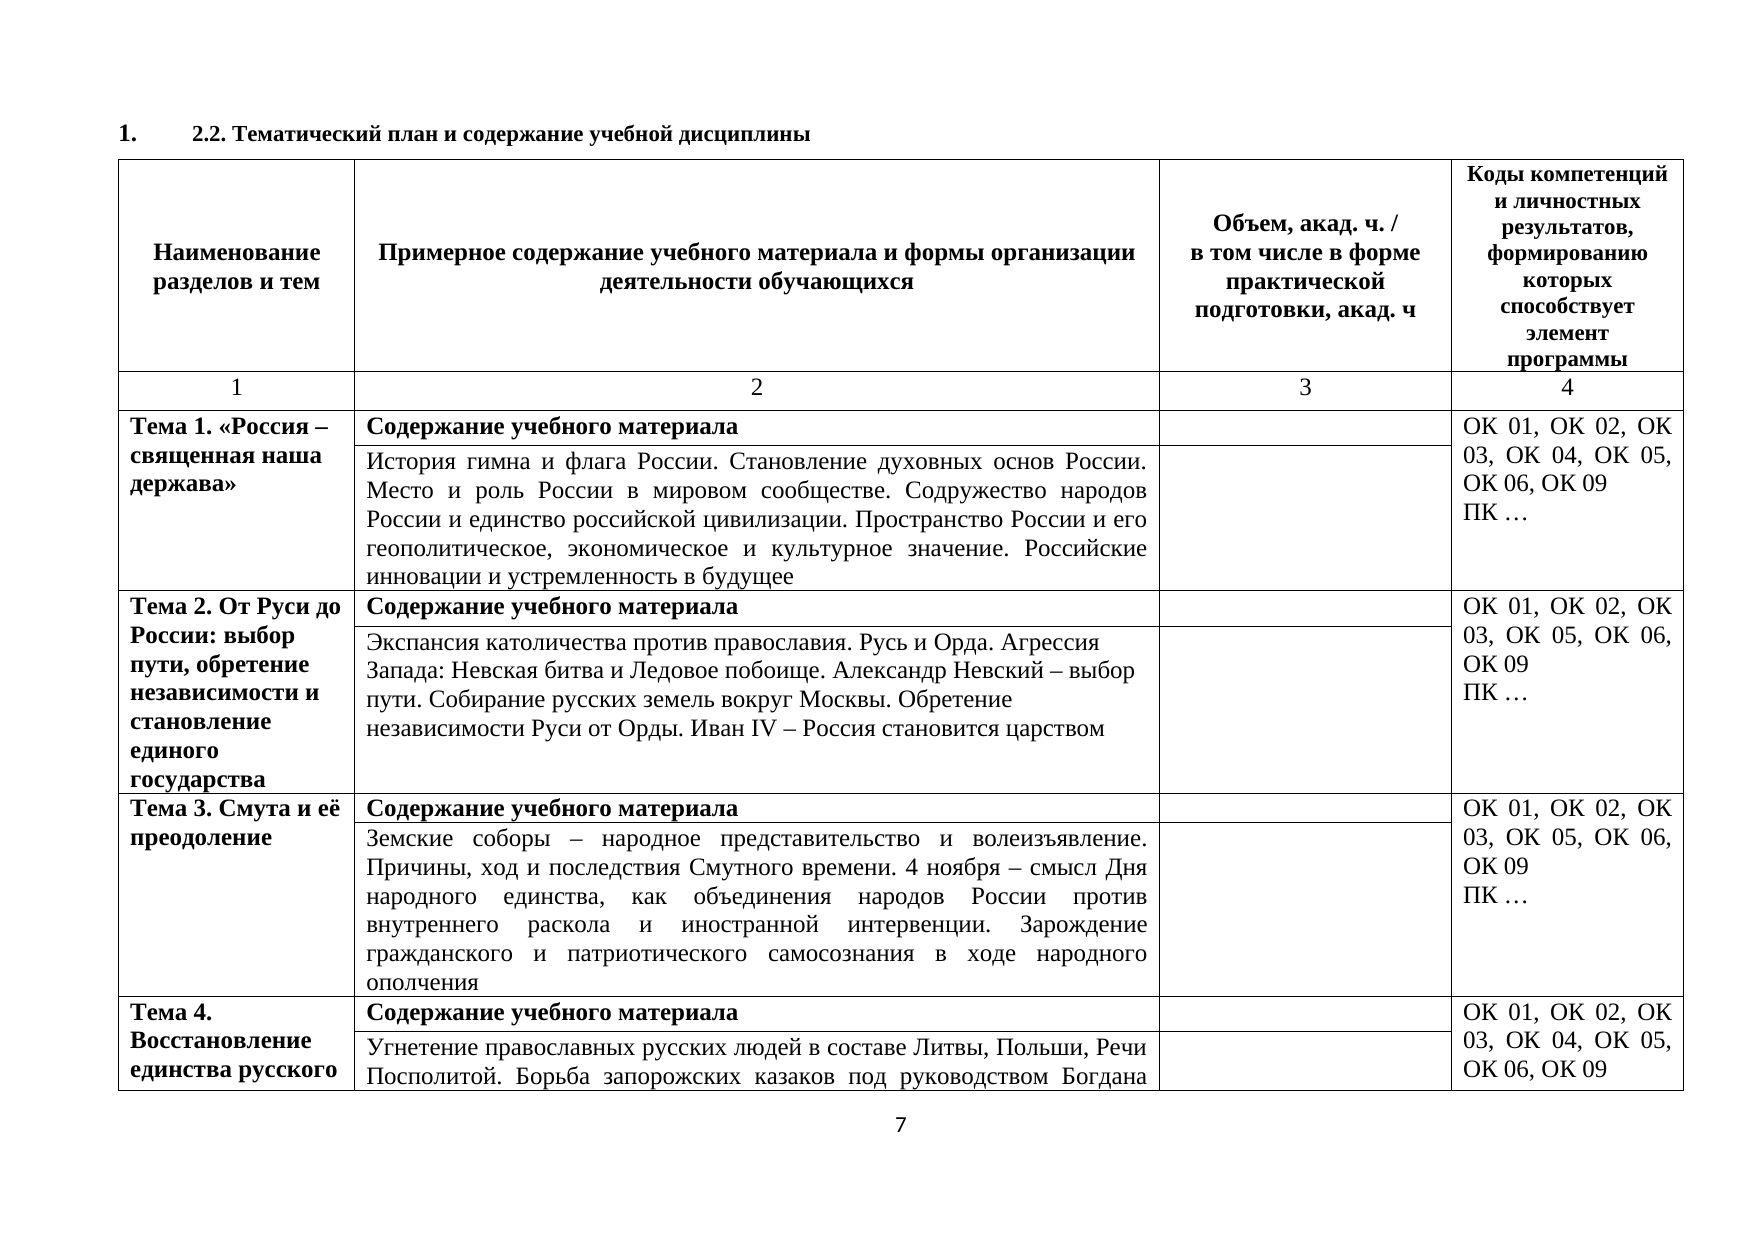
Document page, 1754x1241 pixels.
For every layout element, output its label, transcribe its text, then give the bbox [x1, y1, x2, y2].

table_header Примерное содержание учебного материала и формы организации деятельности обучающихся [355, 160, 1159, 371]
table_cell Экспансия католичества против православия. Русь и Орда. Агрессия Запада: Невская битва и Ледовое побоище. Александр Невский – выбор пути. Собирание русских земель вокруг Москвы. Обретение независимости Руси от Орды. Иван IV – Россия становится царством [355, 627, 1159, 792]
table_cell [1160, 997, 1451, 1031]
table_cell Тема 1. «Россия – священная наша держава» [119, 411, 354, 590]
table_cell Содержание учебного материала [355, 591, 1159, 626]
table_cell ОК 01, ОК 02, ОК 03, ОК 05, ОК 06, ОК 09 ПК … [1452, 591, 1683, 792]
table_header Коды компетенций и личностных результатов, формированию которых способствует элемент программы [1452, 160, 1683, 371]
table_cell [1160, 591, 1451, 626]
table_cell 2 [355, 372, 1159, 410]
table_cell Содержание учебного материала [355, 997, 1159, 1031]
list 2.2. Тематический план и содержание учебной дисциплины [118, 118, 1683, 147]
table_cell [1160, 627, 1451, 792]
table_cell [355, 1032, 1159, 1090]
table_cell 3 [1160, 372, 1451, 410]
table_cell ОК 01, ОК 02, ОК 03, ОК 05, ОК 06, ОК 09 ПК … [1452, 794, 1683, 996]
table_cell Тема 4. Восстановление единства русского народа: объединение Великой и Малой Руси [119, 997, 354, 1090]
table_header Наименование разделов и тем [119, 160, 354, 371]
table_cell [1160, 446, 1451, 590]
table_cell История гимна и флага России. Становление духовных основ России. Место и роль России в мировом сообществе. Содружество народов России и единство российской цивилизации. Пространство России и его геополитическое, экономическое и культурное значение. Российские инновации и устремленность в будущее [355, 446, 1159, 590]
table_cell Тема 2. От Руси до России: выбор пути, обретение независимости и становление единого государства [119, 591, 354, 792]
table_cell [1160, 823, 1451, 996]
table_cell Тема 3. Смута и её преодоление [119, 794, 354, 996]
table_cell ОК 01, ОК 02, ОК 03, ОК 04, ОК 05, ОК 06, ОК 09 ПК … [1452, 411, 1683, 590]
table_cell Содержание учебного материала [355, 794, 1159, 822]
table_cell Содержание учебного материала [355, 411, 1159, 445]
table_cell [1160, 794, 1451, 822]
table_header Объем, акад. ч. / в том числе в форме практической подготовки, акад. ч [1160, 160, 1451, 371]
table_cell [1160, 1032, 1451, 1090]
table_cell Земские соборы – народное представительство и волеизъявление. Причины, ход и последствия Смутного времени. 4 ноября – смысл Дня народного единства, как объединения народов России против внутреннего раскола и иностранной интервенции. Зарождение гражданского и патриотического самосознания в ходе народного ополчения [355, 823, 1159, 996]
table_cell ОК 01, ОК 02, ОК 03, ОК 04, ОК 05, ОК 06, ОК 09 ПК … [1452, 997, 1683, 1090]
table_cell [1160, 411, 1451, 445]
table_cell 1 [119, 372, 354, 410]
table_cell 4 [1452, 372, 1683, 410]
